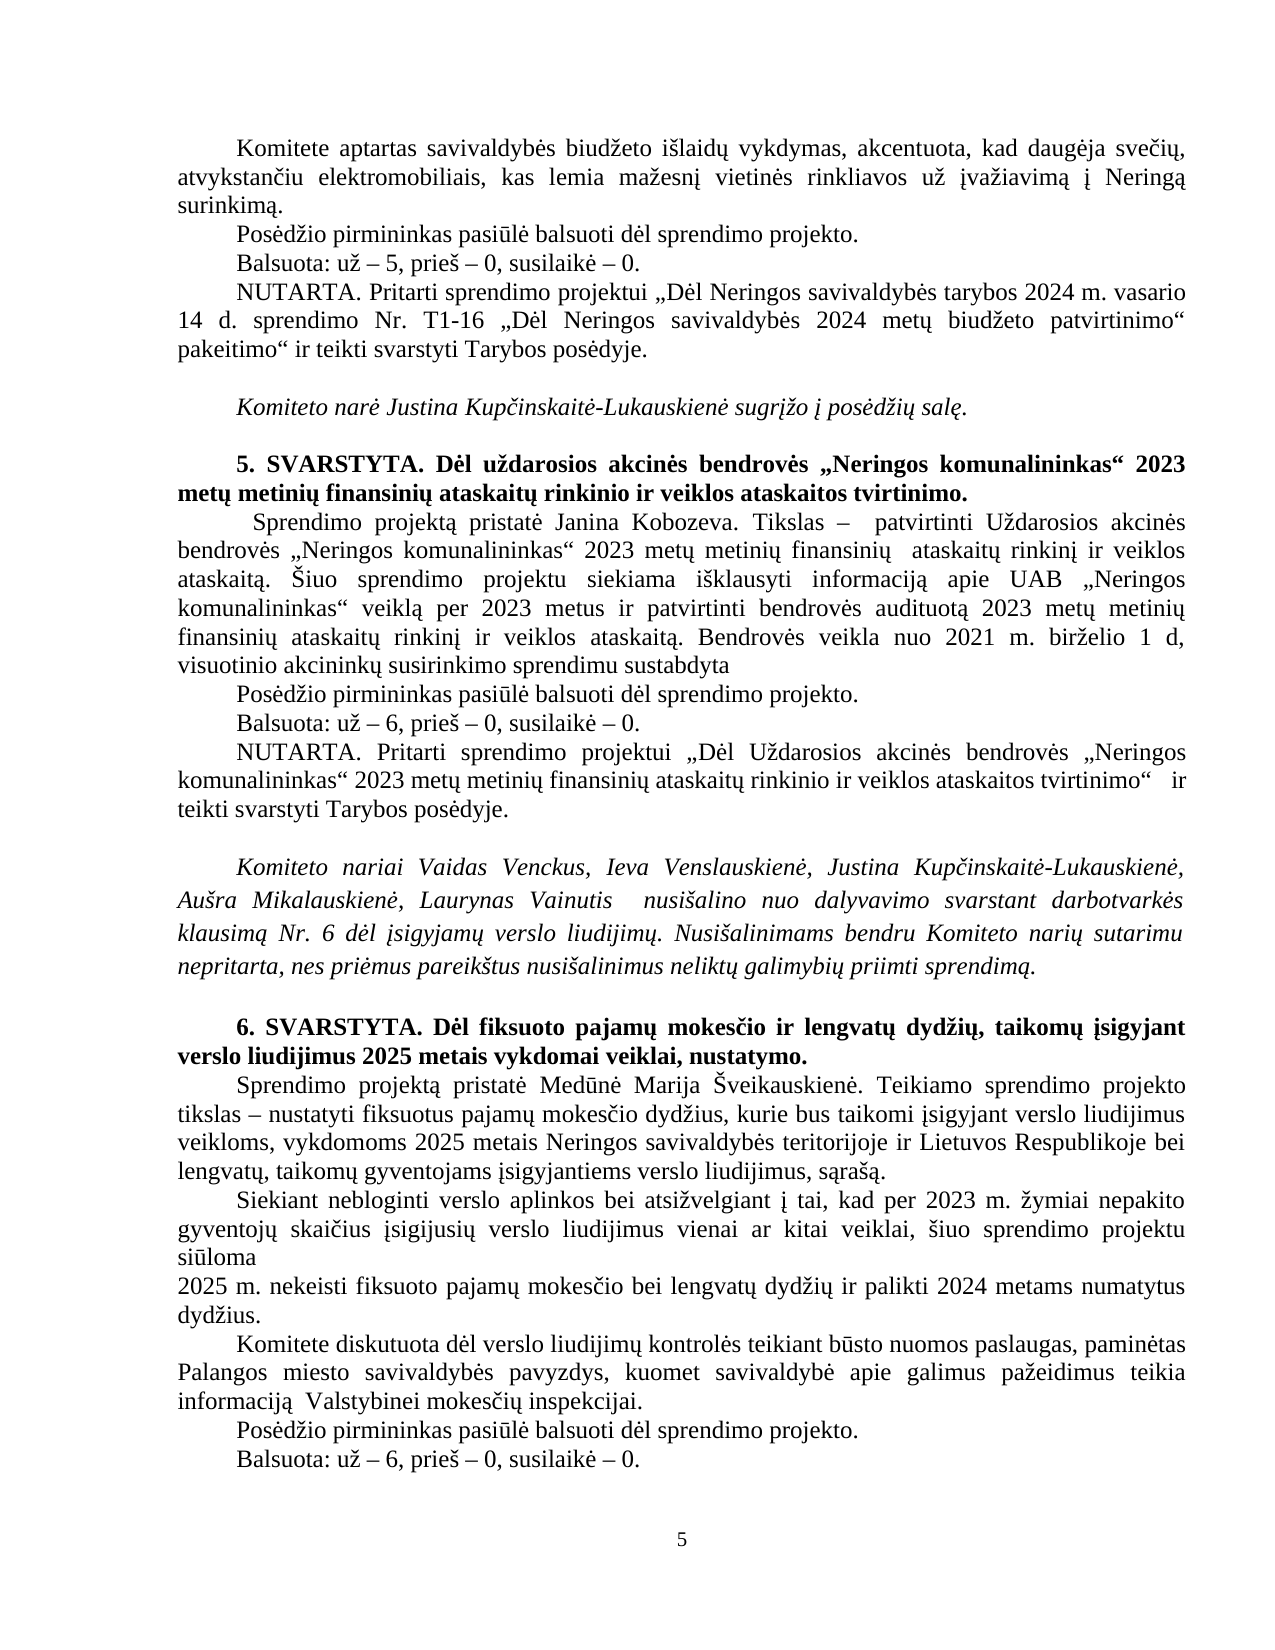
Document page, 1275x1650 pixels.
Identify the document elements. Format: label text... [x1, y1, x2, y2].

text Balsuota: už – 6, prieš – 0, susilaikė – 0. [177, 1444, 1186, 1472]
text Komitete aptartas savivaldybės biudžeto išlaidų vykdymas, akcentuota, kad daugėja svečių, atvykstančiu elektromobiliais, kas lemia mažesnį vietinės rinkliavos už įvažiavimą į Neringą surinkimą. [177, 133, 1186, 219]
text 5. SVARSTYTA. Dėl uždarosios akcinės bendrovės „Neringos komunalininkas“ 2023 metų metinių finansinių ataskaitų rinkinio ir veiklos ataskaitos tvirtinimo. [177, 449, 1186, 507]
text Posėdžio pirmininkas pasiūlė balsuoti dėl sprendimo projekto. [177, 1415, 1186, 1444]
text Sprendimo projektą pristatė Medūnė Marija Šveikauskienė. Teikiamo sprendimo projekto tikslas – nustatyti fiksuotus pajamų mokesčio dydžius, kurie bus taikomi įsigyjant verslo liudijimus veikloms, vykdomoms 2025 metais Neringos savivaldybės teritorijoje ir Lietuvos Respublikoje bei lengvatų, taikomų gyventojams įsigyjantiems verslo liudijimus, sąrašą. [177, 1070, 1186, 1185]
text Posėdžio pirmininkas pasiūlė balsuoti dėl sprendimo projekto. [177, 679, 1186, 708]
text NUTARTA. Pritarti sprendimo projektui „Dėl Neringos savivaldybės tarybos 2024 m. vasario 14 d. sprendimo Nr. T1-16 „Dėl Neringos savivaldybės 2024 metų biudžeto patvirtinimo“ pakeitimo“ ir teikti svarstyti Tarybos posėdyje. [177, 277, 1186, 363]
text Komiteto narė Justina Kupčinskaitė-Lukauskienė sugrįžo į posėdžių salę. [177, 392, 1186, 420]
text Sprendimo projektą pristatė Janina Kobozeva. Tikslas – patvirtinti Uždarosios akcinės bendrovės „Neringos komunalininkas“ 2023 metų metinių finansinių ataskaitų rinkinį ir veiklos ataskaitą. Šiuo sprendimo projektu siekiama išklausyti informaciją apie UAB „Neringos komunalininkas“ veiklą per 2023 metus ir patvirtinti bendrovės audituotą 2023 metų metinių finansinių ataskaitų rinkinį ir veiklos ataskaitą. Bendrovės veikla nuo 2021 m. birželio 1 d, visuotinio akcininkų susirinkimo sprendimu sustabdyta [177, 507, 1186, 679]
text Siekiant nebloginti verslo aplinkos bei atsižvelgiant į tai, kad per 2023 m. žymiai nepakito gyventojų skaičius įsigijusių verslo liudijimus vienai ar kitai veiklai, šiuo sprendimo projektu siūloma 2025 m. nekeisti fiksuoto pajamų mokesčio bei lengvatų dydžių ir palikti 2024 metams numatytus dydžius. [177, 1185, 1186, 1329]
text Komitete diskutuota dėl verslo liudijimų kontrolės teikiant būsto nuomos paslaugas, paminėtas Palangos miesto savivaldybės pavyzdys, kuomet savivaldybė apie galimus pažeidimus teikia informaciją Valstybinei mokesčių inspekcijai. [177, 1329, 1186, 1415]
text Posėdžio pirmininkas pasiūlė balsuoti dėl sprendimo projekto. [177, 219, 1186, 248]
text 6. SVARSTYTA. Dėl fiksuoto pajamų mokesčio ir lengvatų dydžių, taikomų įsigyjant verslo liudijimus 2025 metais vykdomai veiklai, nustatymo. [177, 1012, 1186, 1070]
text Komiteto nariai Vaidas Venckus, Ieva Venslauskienė, Justina Kupčinskaitė-Lukauskienė, Aušra Mikalauskienė, Laurynas Vainutis nusišalino nuo dalyvavimo svarstant darbotvarkės klausimą Nr. 6 dėl įsigyjamų verslo liudijimų. Nusišalinimams bendru Komiteto narių sutarimu nepritarta, nes priėmus pareikštus nusišalinimus neliktų galimybių priimti sprendimą. [177, 852, 1186, 979]
text Balsuota: už – 5, prieš – 0, susilaikė – 0. [177, 248, 1186, 277]
text Balsuota: už – 6, prieš – 0, susilaikė – 0. [177, 708, 1186, 737]
text NUTARTA. Pritarti sprendimo projektui „Dėl Uždarosios akcinės bendrovės „Neringos komunalininkas“ 2023 metų metinių finansinių ataskaitų rinkinio ir veiklos ataskaitos tvirtinimo“ ir teikti svarstyti Tarybos posėdyje. [177, 737, 1186, 823]
